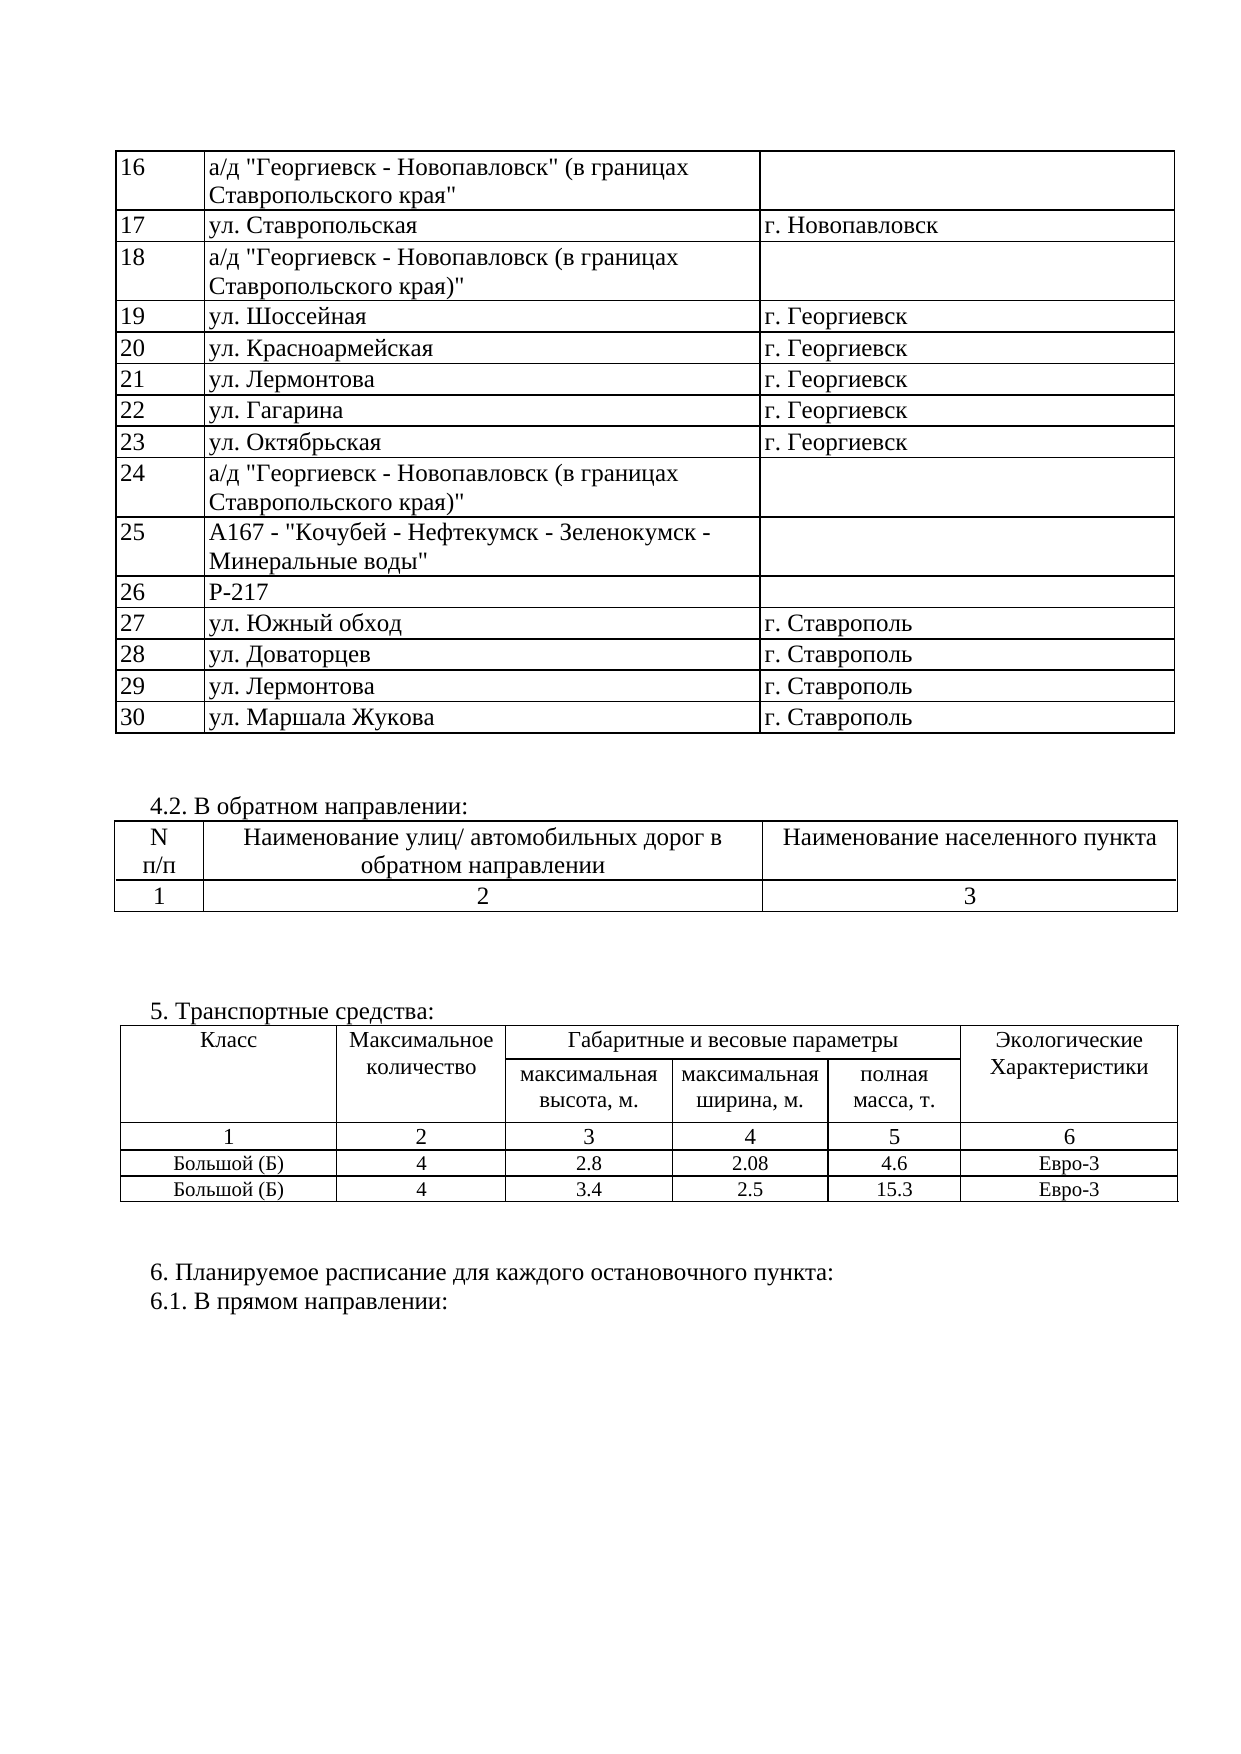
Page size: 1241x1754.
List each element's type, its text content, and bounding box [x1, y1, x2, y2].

table_cell г. Георгиевск [761, 364, 1174, 394]
table_cell 5 [829, 1123, 960, 1149]
table_cell [761, 577, 1174, 606]
table_cell 4 [673, 1123, 827, 1149]
table_header Класс [121, 1026, 336, 1121]
table_cell ул. Ставропольская [205, 211, 759, 241]
table_cell ул. Гагарина [205, 396, 759, 425]
table_cell 16 [117, 152, 204, 209]
table_cell а/д "Георгиевск - Новопавловск" (в границах Ставропольского края" [205, 152, 759, 209]
table_header Максимальное количество [337, 1026, 505, 1121]
table_cell ул. Южный обход [205, 608, 759, 638]
table_cell 4 [337, 1177, 505, 1201]
table_cell 2.08 [673, 1151, 827, 1175]
table_cell 2.5 [673, 1177, 827, 1201]
table_cell 3 [506, 1123, 672, 1149]
table_cell Р-217 [205, 577, 759, 606]
table_cell ул. Октябрьская [205, 427, 759, 457]
table_cell 23 [117, 427, 204, 457]
table_cell г. Георгиевск [761, 427, 1174, 457]
table_cell 20 [117, 333, 204, 362]
table_cell 3.4 [506, 1177, 672, 1201]
table_cell 29 [117, 671, 204, 701]
table_cell ул. Лермонтова [205, 671, 759, 701]
table_cell 18 [117, 242, 204, 299]
table_cell 27 [117, 608, 204, 638]
table_cell [761, 458, 1174, 516]
table_cell г. Ставрополь [761, 608, 1174, 638]
table_cell максимальная высота, м. [506, 1060, 672, 1121]
table_cell г. Георгиевск [761, 301, 1174, 331]
table_cell г. Георгиевск [761, 333, 1174, 362]
table_cell г. Новопавловск [761, 211, 1174, 241]
table_header Экологические Характеристики [961, 1026, 1177, 1121]
table_cell 3 [763, 879, 1177, 911]
table_cell 4 [337, 1151, 505, 1175]
table_header Наименование улиц/ автомобильных дорог в обратном направлении [204, 822, 762, 879]
table_header N п/п [115, 822, 203, 879]
table_cell полная масса, т. [829, 1060, 960, 1121]
table_cell ул. Маршала Жукова [205, 702, 759, 732]
table_cell 24 [117, 458, 204, 516]
table_cell 25 [117, 518, 204, 575]
table_cell 2 [337, 1123, 505, 1149]
table_cell 2 [204, 881, 762, 911]
table_cell 1 [115, 880, 203, 911]
text 6. Планируемое расписание для каждого остановочного пункта: [150, 1257, 1090, 1286]
table_cell максимальная ширина, м. [673, 1060, 827, 1121]
text 6.1. В прямом направлении: [150, 1286, 1090, 1315]
table_cell ул. Красноармейская [205, 333, 759, 362]
table_cell ул. Шоссейная [205, 301, 759, 331]
table_cell 28 [117, 640, 204, 669]
table_cell 2.8 [506, 1151, 672, 1175]
table_cell 26 [117, 577, 204, 606]
table_cell 1 [121, 1123, 336, 1149]
table_cell а/д "Георгиевск - Новопавловск (в границах Ставропольского края)" [205, 458, 759, 516]
text 5. Транспортные средства: [150, 996, 1090, 1025]
table_cell 19 [117, 301, 204, 331]
table_cell а/д "Георгиевск - Новопавловск (в границах Ставропольского края)" [205, 242, 759, 299]
table_cell ул. Лермонтова [205, 364, 759, 394]
table_cell г. Ставрополь [761, 671, 1174, 701]
table_cell [761, 518, 1174, 575]
table_header Габаритные и весовые параметры [506, 1026, 960, 1058]
table_cell ул. Доваторцев [205, 640, 759, 669]
table_cell [761, 242, 1174, 299]
table_cell 6 [961, 1123, 1177, 1149]
table_cell 22 [117, 396, 204, 425]
table_cell 17 [117, 211, 204, 241]
table_cell Евро-3 [961, 1177, 1177, 1201]
table_cell г. Ставрополь [761, 640, 1174, 669]
table_cell 4.6 [829, 1151, 960, 1175]
text 4.2. В обратном направлении: [150, 791, 1090, 820]
table_cell А167 - "Кочубей - Нефтекумск - Зеленокумск - Минеральные воды" [205, 518, 759, 575]
table_cell г. Георгиевск [761, 396, 1174, 425]
table_cell Большой (Б) [121, 1151, 336, 1175]
table_cell Большой (Б) [121, 1177, 336, 1201]
table_cell 30 [117, 702, 204, 732]
table_header Наименование населенного пункта [763, 822, 1177, 879]
table_cell г. Ставрополь [761, 702, 1174, 732]
table_cell [761, 152, 1174, 209]
table_cell 15.3 [829, 1177, 960, 1201]
table_cell Евро-3 [961, 1151, 1177, 1175]
table_cell 21 [117, 364, 204, 394]
